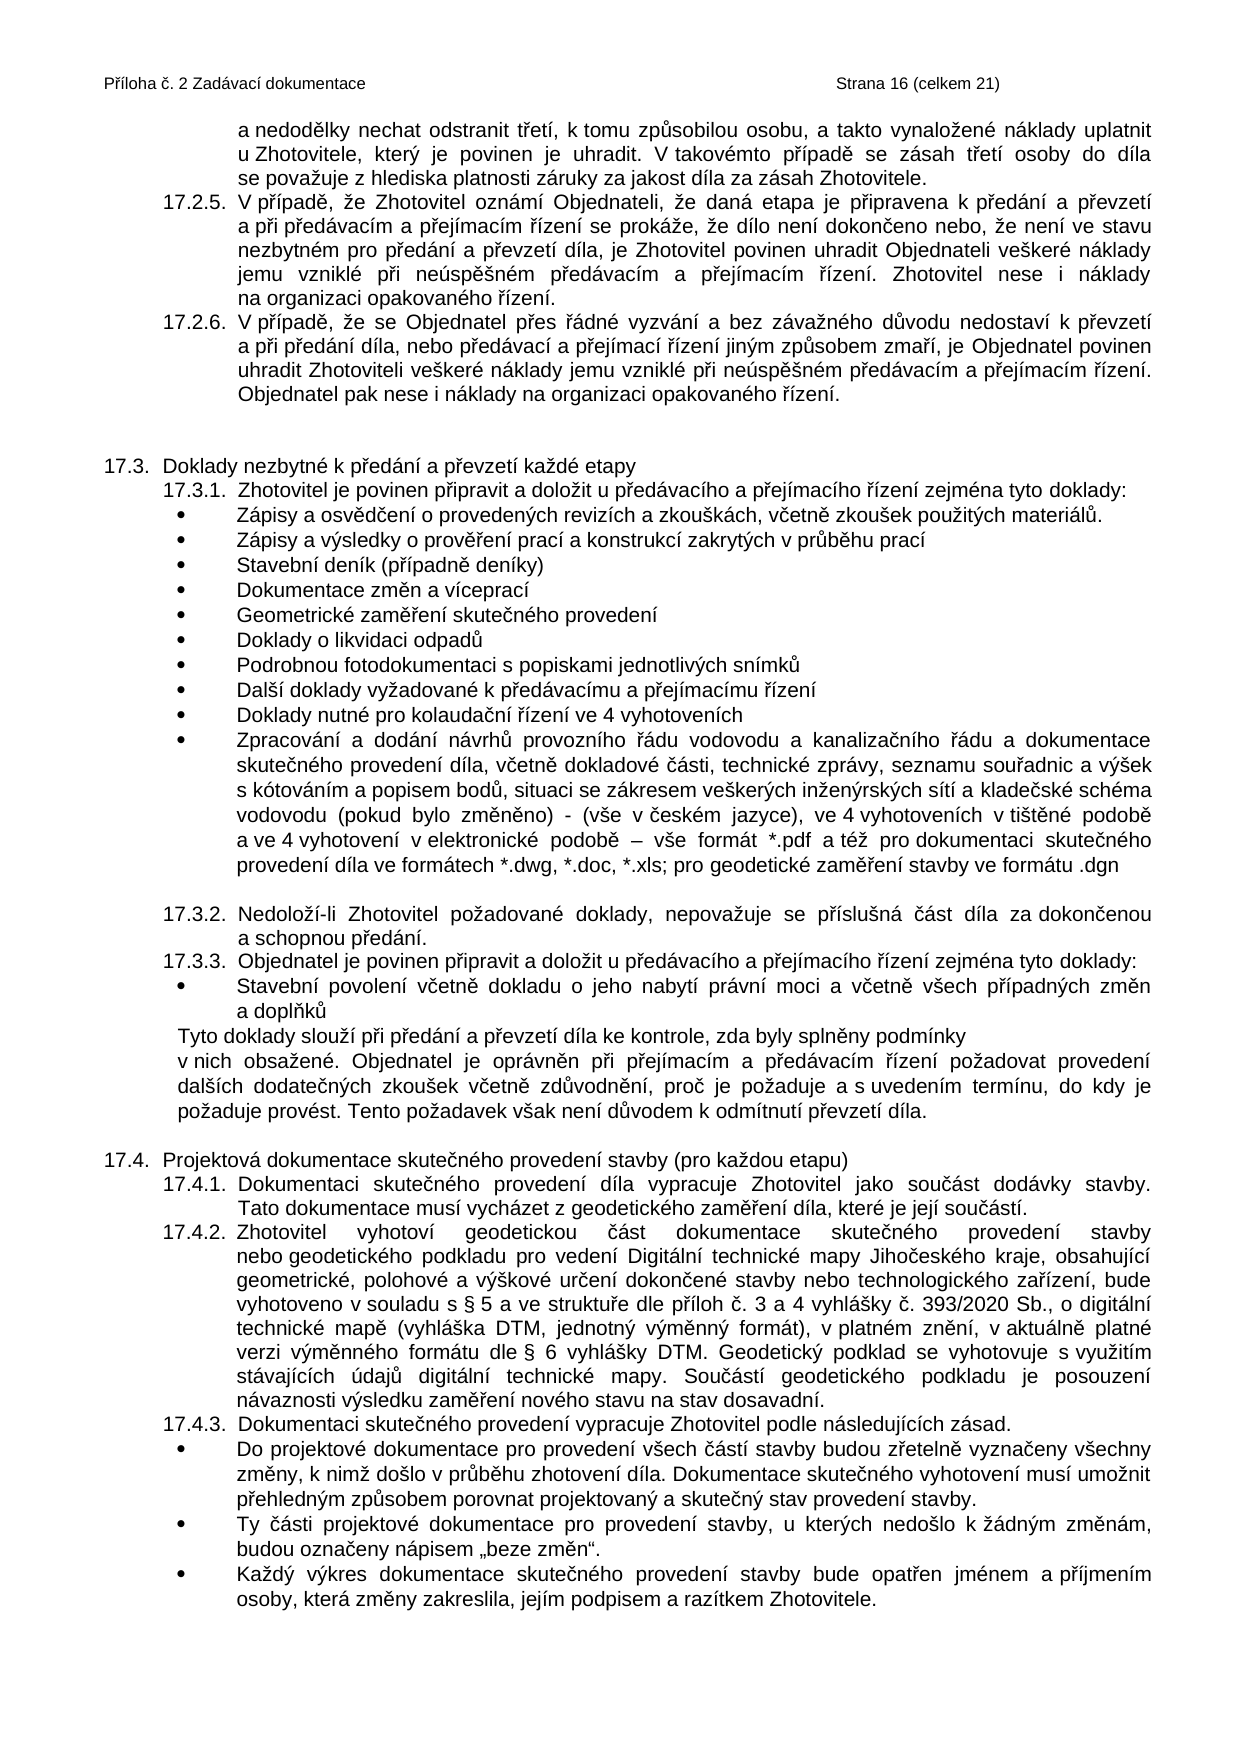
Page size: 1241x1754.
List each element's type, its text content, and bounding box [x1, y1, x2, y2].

list V případě, že Zhotovitel oznámí Objednateli, že daná etapa je připravena k předání a převzetí a při předávacím a přejímacím řízení se prokáže, že dílo není dokončeno nebo, že není ve stavu nezbytném pro předání a převzetí díla, je Zhotovitel povinen uhradit Objednateli veškeré náklady jemu vzniklé při neúspěšném předávacím a přejímacím řízení. Zhotovitel nese i náklady na organizaci opakovaného řízení. [163, 190, 1152, 310]
list Zhotovitel je povinen připravit a doložit u předávacího a přejímacího řízení zejména tyto doklady: [163, 477, 1152, 501]
text v nich obsažené. Objednatel je oprávněn při přejímacím a předávacím řízení požadovat provedení dalších dodatečných zkoušek včetně zdůvodnění, proč je požaduje a s uvedením termínu, do kdy je požaduje provést. Tento požadavek však není důvodem k odmítnutí převzetí díla. [177, 1048, 1152, 1123]
list Doklady nutné pro kolaudační řízení ve 4 vyhotoveních [177, 701, 1152, 726]
list Ty části projektové dokumentace pro provedení stavby, u kterých nedošlo k žádným změnám, budou označeny nápisem „beze změn“. [177, 1511, 1152, 1561]
list Do projektové dokumentace pro provedení všech částí stavby budou zřetelně vyznačeny všechny změny, k nimž došlo v průběhu zhotovení díla. Dokumentace skutečného vyhotovení musí umožnit přehledným způsobem porovnat projektovaný a skutečný stav provedení stavby. [177, 1436, 1152, 1511]
text Tyto doklady slouží při předání a převzetí díla ke kontrole, zda byly splněny podmínky [177, 1023, 1152, 1048]
list Každý výkres dokumentace skutečného provedení stavby bude opatřen jménem a příjmením osoby, která změny zakreslila, jejím podpisem a razítkem Zhotovitele. [177, 1561, 1152, 1611]
list Geometrické zaměření skutečného provedení [177, 601, 1152, 626]
list Doklady o likvidaci odpadů [177, 626, 1152, 651]
list Dokumentace změn a víceprací [177, 576, 1152, 601]
list Zhotovitel vyhotoví geodetickou část dokumentace skutečného provedení stavby nebo geodetického podkladu pro vedení Digitální technické mapy Jihočeského kraje, obsahující geometrické, polohové a výškové určení dokončené stavby nebo technologického zařízení, bude vyhotoveno v souladu s § 5 a ve struktuře dle příloh č. 3 a 4 vyhlášky č. 393/2020 Sb., o digitální technické mapě (vyhláška DTM, jednotný výměnný formát), v platném znění, v aktuálně platné verzi výměnného formátu dle § 6 vyhlášky DTM. Geodetický podklad se vyhotovuje s využitím stávajících údajů digitální technické mapy. Součástí geodetického podkladu je posouzení návaznosti výsledku zaměření nového stavu na stav dosavadní. [162, 1220, 1152, 1412]
list Zpracování a dodání návrhů provozního řádu vodovodu a kanalizačního řádu a dokumentace skutečného provedení díla, včetně dokladové části, technické zprávy, seznamu souřadnic a výšek s kótováním a popisem bodů, situaci se zákresem veškerých inženýrských sítí a kladečské schéma vodovodu (pokud bylo změněno) - (vše v českém jazyce), ve 4 vyhotoveních v tištěné podobě a ve 4 vyhotovení v elektronické podobě – vše formát *.pdf a též pro dokumentaci skutečného provedení díla ve formátech *.dwg, *.doc, *.xls; pro geodetické zaměření stavby ve formátu .dgn [177, 726, 1152, 876]
list Zápisy a osvědčení o provedených revizích a zkouškách, včetně zkoušek použitých materiálů. [177, 501, 1152, 526]
list Projektová dokumentace skutečného provedení stavby (pro každou etapu) [103, 1148, 1152, 1172]
list Nedoloží-li Zhotovitel požadované doklady, nepovažuje se příslušná část díla za dokončenou a schopnou předání. [163, 901, 1152, 949]
list V případě, že se Objednatel přes řádné vyzvání a bez závažného důvodu nedostaví k převzetí a při předání díla, nebo předávací a přejímací řízení jiným způsobem zmaří, je Objednatel povinen uhradit Zhotoviteli veškeré náklady jemu vzniklé při neúspěšném předávacím a přejímacím řízení. Objednatel pak nese i náklady na organizaci opakovaného řízení. [163, 310, 1152, 406]
list Objednatel je povinen připravit a doložit u předávacího a přejímacího řízení zejména tyto doklady: [163, 949, 1152, 973]
list Doklady nezbytné k předání a převzetí každé etapy [103, 453, 1152, 477]
list Dokumentaci skutečného provedení vypracuje Zhotovitel podle následujících zásad. [163, 1412, 1152, 1436]
list Stavební povolení včetně dokladu o jeho nabytí právní moci a včetně všech případných změn a doplňků [177, 973, 1152, 1023]
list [163, 118, 1152, 190]
list Další doklady vyžadované k předávacímu a přejímacímu řízení [177, 676, 1152, 701]
list Dokumentaci skutečného provedení díla vypracuje Zhotovitel jako součást dodávky stavby. Tato dokumentace musí vycházet z geodetického zaměření díla, které je její součástí. [163, 1172, 1152, 1220]
list Podrobnou fotodokumentaci s popiskami jednotlivých snímků [177, 651, 1152, 676]
list Zápisy a výsledky o prověření prací a konstrukcí zakrytých v průběhu prací [177, 526, 1152, 551]
list Stavební deník (případně deníky) [177, 551, 1152, 576]
